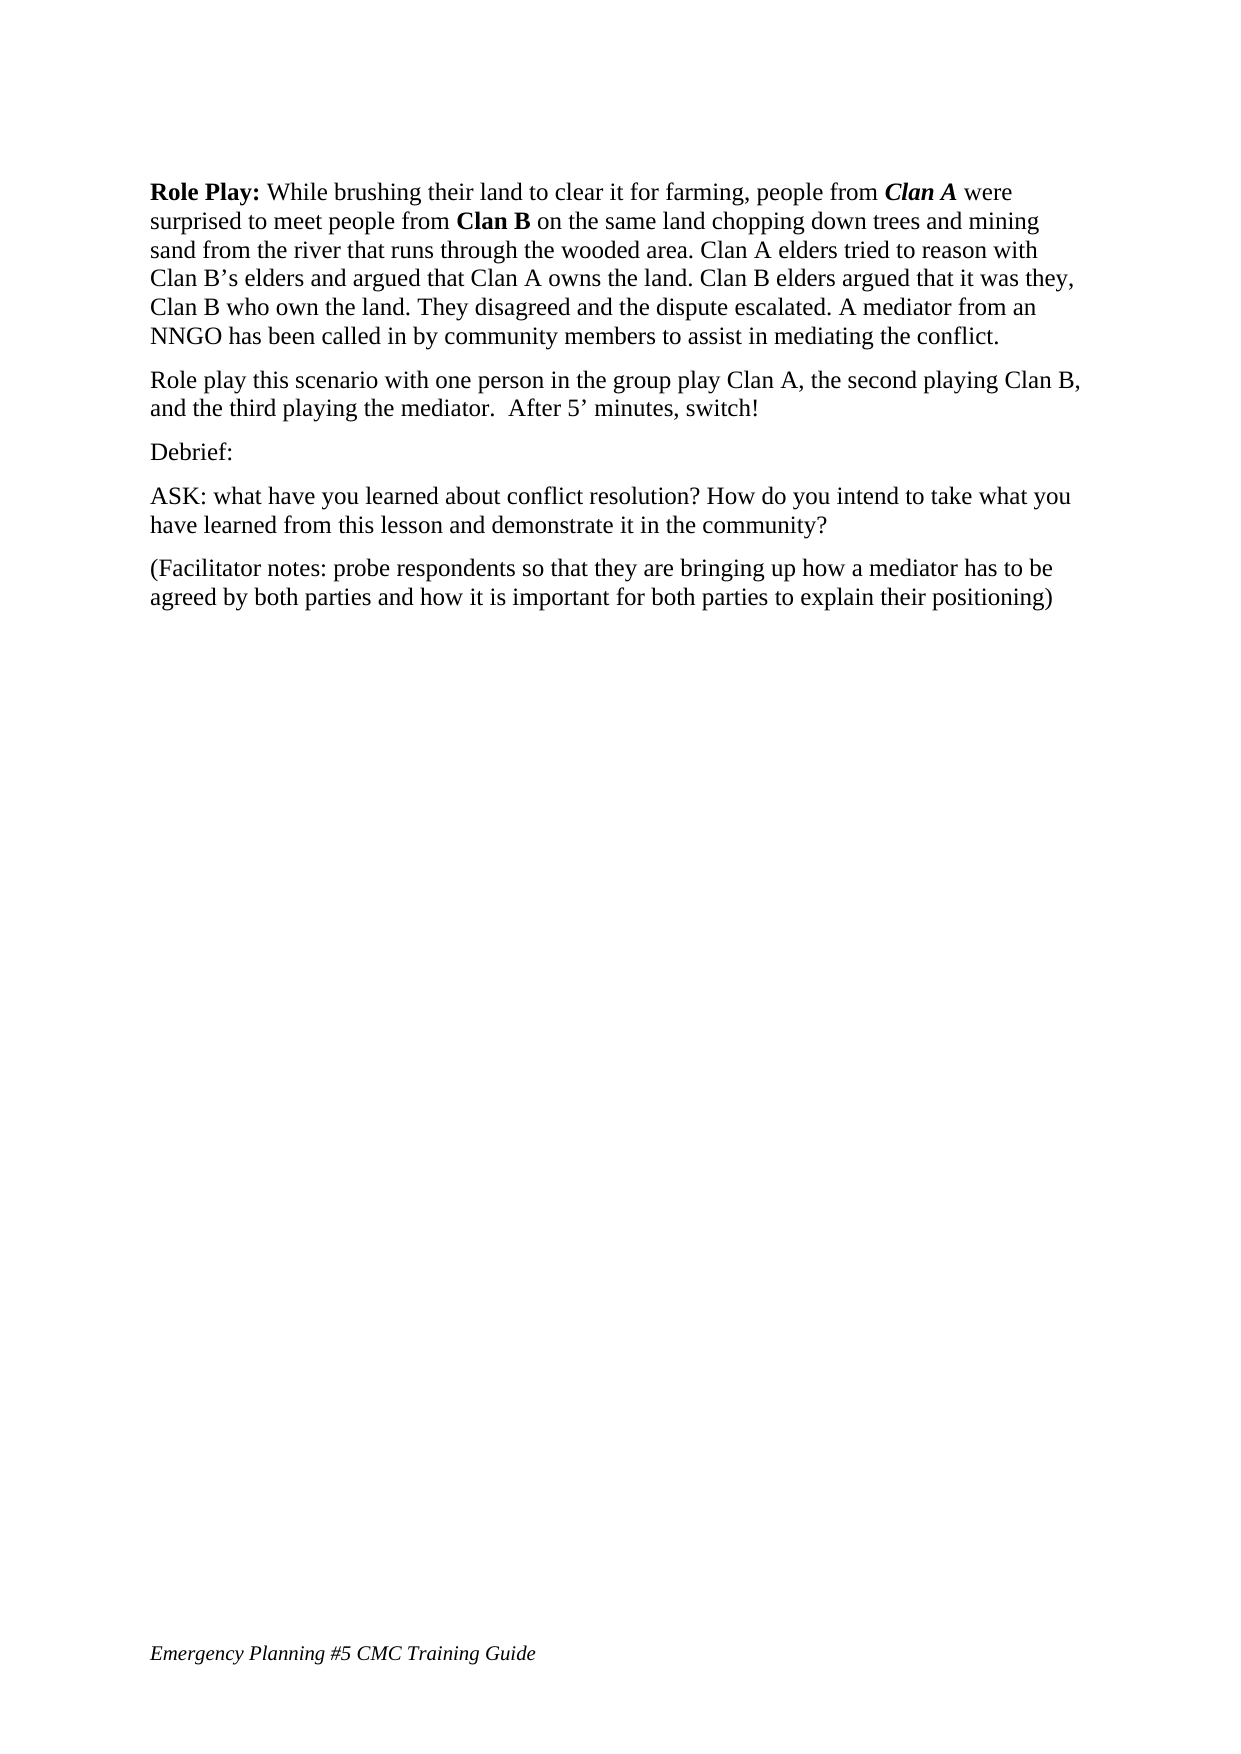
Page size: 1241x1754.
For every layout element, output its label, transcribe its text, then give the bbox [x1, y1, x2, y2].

text ASK: what have you learned about conflict resolution? How do you intend to take what you have learned from this lesson and demonstrate it in the community? [150, 481, 1090, 538]
text Role Play: While brushing their land to clear it for farming, people from Clan A were surprised to meet people from Clan B on the same land chopping down trees and mining sand from the river that runs through the wooded area. Clan A elders tried to reason with Clan B’s elders and argued that Clan A owns the land. Clan B elders argued that it was they, Clan B who own the land. They disagreed and the dispute escalated. A mediator from an NNGO has been called in by community members to assist in mediating the conflict. [150, 177, 1090, 350]
text Debrief: [150, 437, 1090, 466]
text Role play this scenario with one person in the group play Clan A, the second playing Clan B, and the third playing the mediator. After 5’ minutes, switch! [150, 365, 1090, 422]
text (Facilitator notes: probe respondents so that they are bringing up how a mediator has to be agreed by both parties and how it is important for both parties to explain their positioning) [150, 553, 1090, 611]
